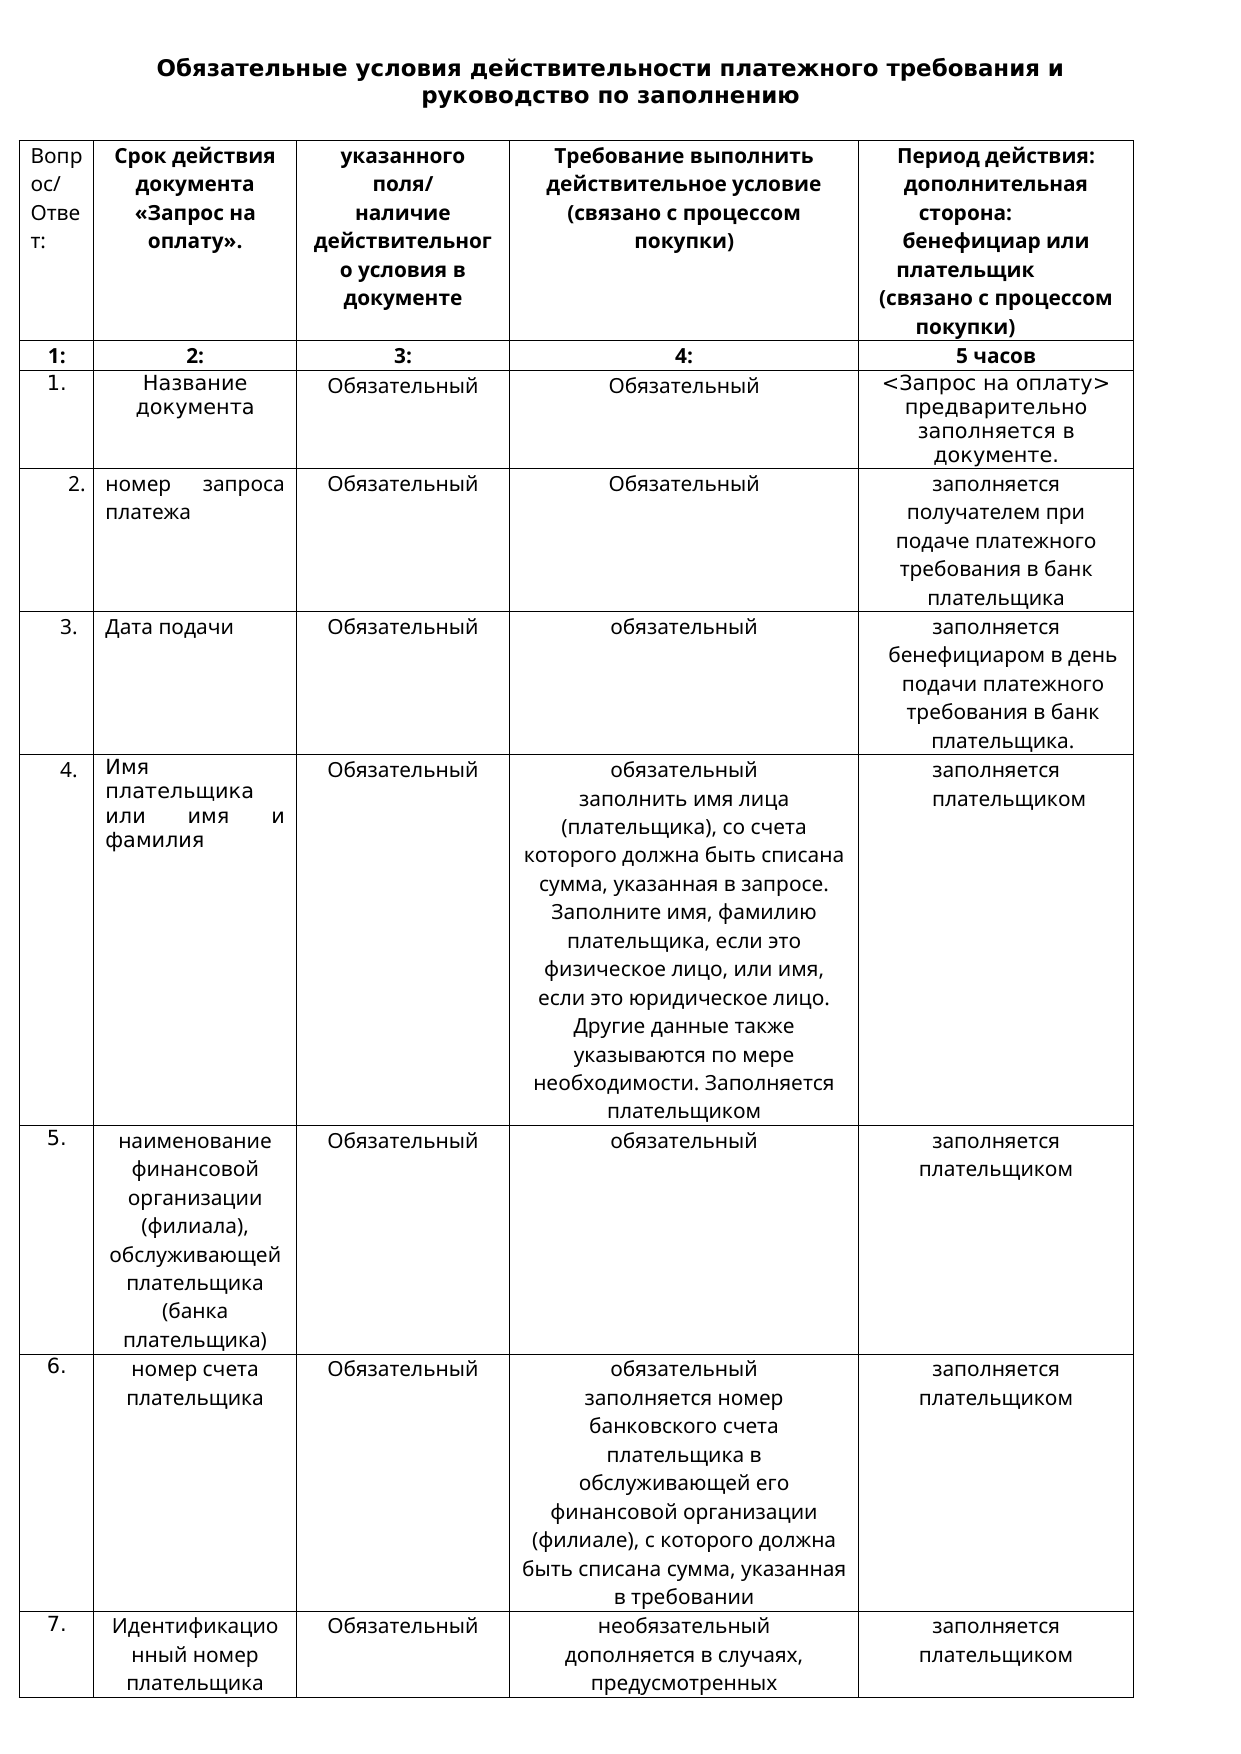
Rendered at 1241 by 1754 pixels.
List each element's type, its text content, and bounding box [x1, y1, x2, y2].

table_cell [20, 612, 93, 754]
table_cell 1: [20, 341, 93, 370]
table_cell Обязательный [510, 371, 858, 468]
table_cell номер счета плательщика [94, 1355, 296, 1611]
table_header Требование выполнить действительное условие (связано с процессом покупки) [510, 141, 858, 340]
table_cell заполняется получателем при подаче платежного требования в банк плательщика [859, 469, 1133, 611]
table_cell обязательный [510, 612, 858, 754]
table_cell 7. [20, 1612, 93, 1697]
table_cell Обязательный [297, 469, 509, 611]
table_cell Название документа [94, 371, 296, 468]
table_cell наименование финансовой организации (филиала), обслуживающей плательщика (банка плательщика) [94, 1126, 296, 1353]
table_cell Обязательный [297, 1612, 509, 1697]
table_cell Обязательный [297, 755, 509, 1125]
text Обязательные условия действительности платежного требования и руководство по заполнению [69, 56, 1152, 109]
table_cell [510, 1612, 858, 1697]
table_cell Обязательный [297, 1355, 509, 1611]
table_cell 5 часов [859, 341, 1133, 370]
table_cell заполняется плательщиком [859, 1355, 1133, 1611]
table_cell заполняется плательщиком [859, 755, 1133, 1125]
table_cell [859, 1612, 1133, 1697]
table_cell заполняется плательщиком [859, 1126, 1133, 1353]
table_cell [20, 469, 93, 611]
table_cell Дата подачи [94, 612, 296, 754]
table_cell 5. [20, 1126, 93, 1353]
table_cell обязательный [510, 1126, 858, 1353]
table_cell Обязательный [297, 612, 509, 754]
table_cell 6. [20, 1355, 93, 1611]
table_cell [94, 1612, 296, 1697]
table_cell Обязательный [297, 371, 509, 468]
table_cell Имя плательщика или имя и фамилия [94, 755, 296, 1125]
table_cell номер запроса платежа [94, 469, 296, 611]
table_header указанного поля/ наличие действительного условия в документе [297, 141, 509, 340]
table_header Период действия: дополнительная сторона: бенефициар или плательщик (связано с процессом покупки) [859, 141, 1133, 340]
table_cell [20, 755, 93, 1125]
table_cell обязательный заполнить имя лица (плательщика), со счета которого должна быть списана сумма, указанная в запросе. Заполните имя, фамилию плательщика, если это физическое лицо, или имя, если это юридическое лицо. Другие данные также указываются по мере необходимости. Заполняется плательщиком [510, 755, 858, 1125]
table_cell 1. [20, 371, 93, 468]
table_cell Обязательный [510, 469, 858, 611]
table_cell <Запрос на оплату> предварительно заполняется в документе. [859, 371, 1133, 468]
table_header Вопрос/Ответ: [20, 141, 93, 340]
table_cell 4: [510, 341, 858, 370]
table_cell 2: [94, 341, 296, 370]
table_cell заполняется бенефициаром в день подачи платежного требования в банк плательщика. [859, 612, 1133, 754]
table_cell Обязательный [297, 1126, 509, 1353]
table_cell 3: [297, 341, 509, 370]
table_cell обязательный заполняется номер банковского счета плательщика в обслуживающей его финансовой организации (филиале), с которого должна быть списана сумма, указанная в требовании [510, 1355, 858, 1611]
table_header Срок действия документа «Запрос на оплату». [94, 141, 296, 340]
